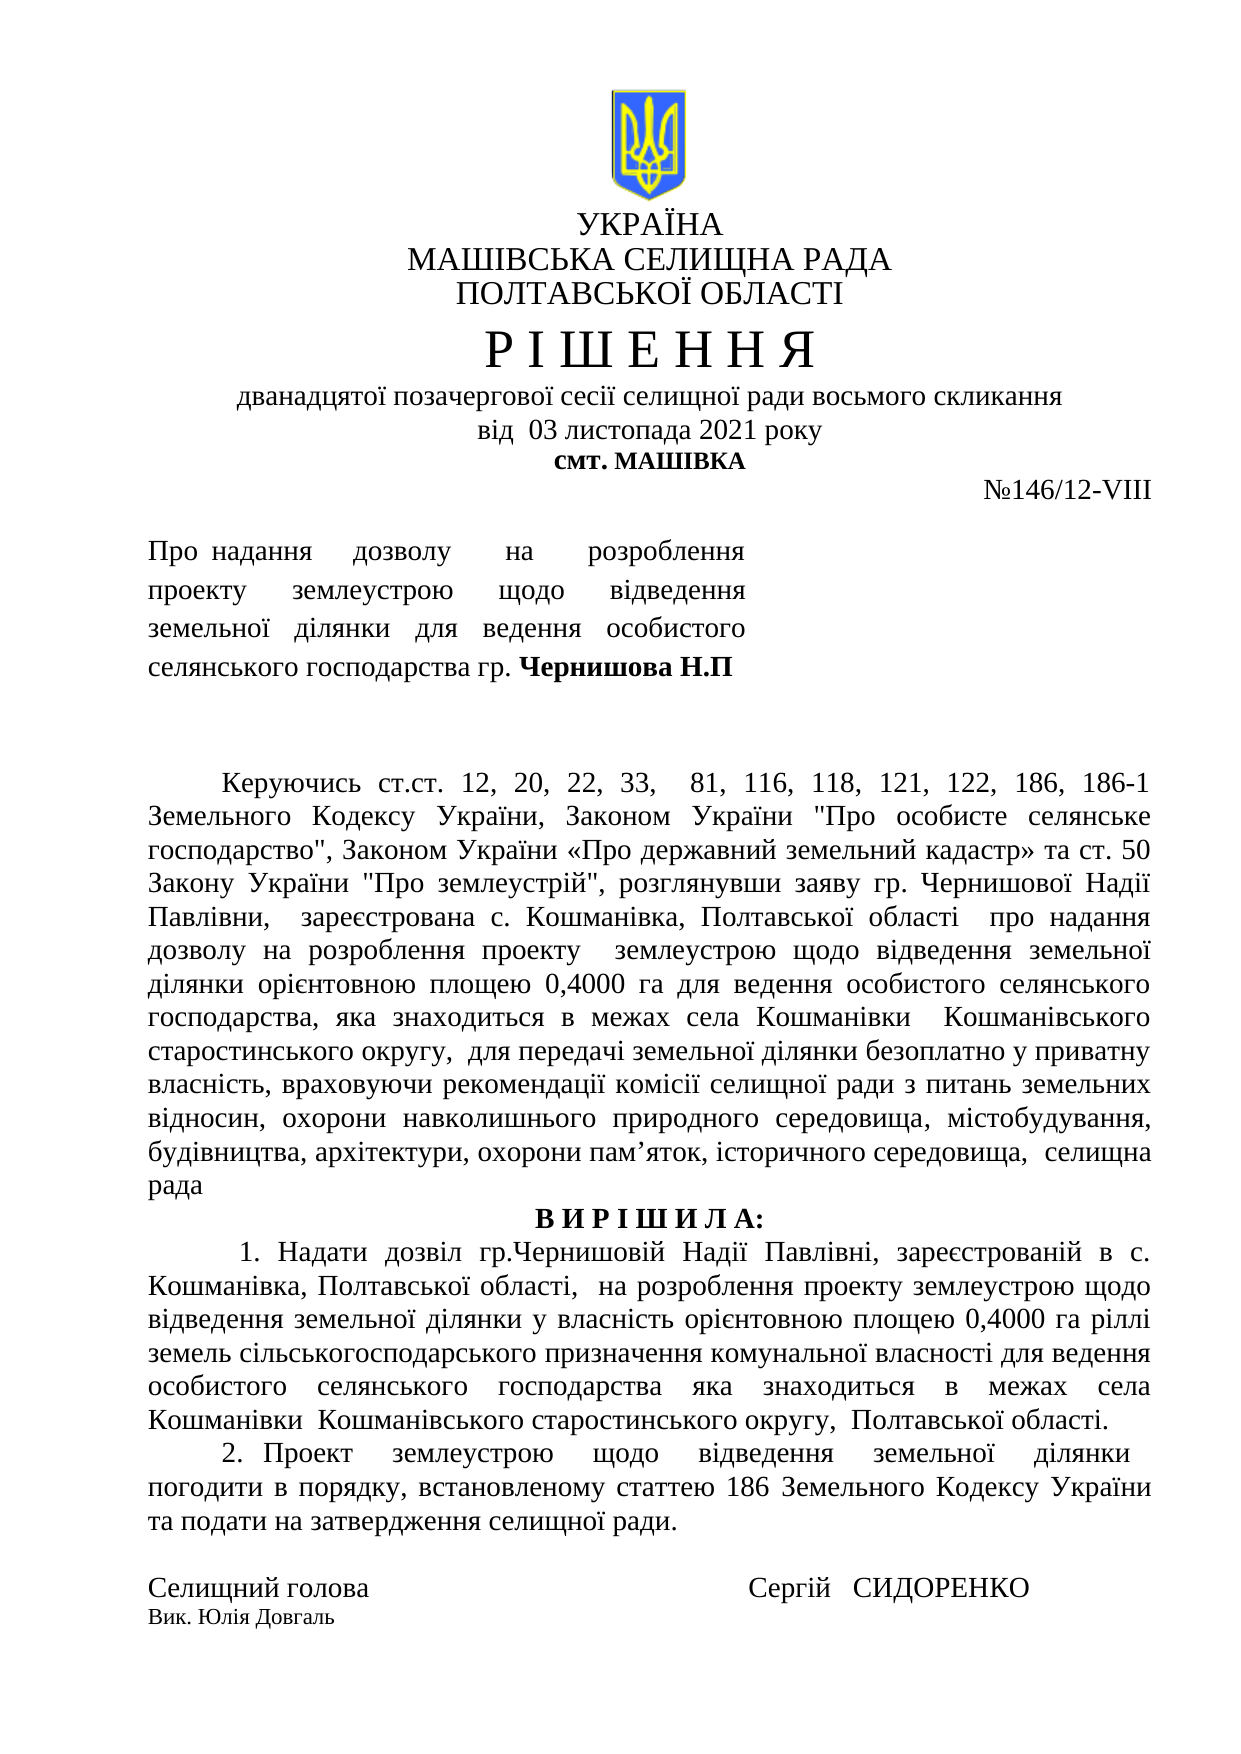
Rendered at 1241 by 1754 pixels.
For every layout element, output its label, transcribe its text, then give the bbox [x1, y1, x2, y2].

text Селищний голова Сергій СИДОРЕНКО [148, 1570, 1152, 1603]
list смт. МАШІВКА [148, 445, 1152, 475]
list від 03 листопада 2021 року [148, 412, 1152, 445]
list Р І Ш Е Н Н Я [148, 322, 1152, 378]
text Керуючись ст.ст. 12, 20, 22, 33, 81, 116, 118, 121, 122, 186, 186-1 Земельного Кодексу України, Законом України "Про особисте селянське господарство", Законом України «Про державний земельний кадастр» та ст. 50 Закону України "Про землеустрій", розглянувши заяву гр. Чернишової Надії Павлівни, зареєстрована с. Кошманівка, Полтавської області про надання дозволу на розроблення проекту землеустрою щодо відведення земельної ділянки орієнтовною площею 0,4000 га для ведення особистого селянського господарства, яка знаходиться в межах села Кошманівки Кошманівського старостинського округу, для передачі земельної ділянки безоплатно у приватну власність, враховуючи рекомендації комісії селищної ради з питань земельних відносин, охорони навколишнього природного середовища, містобудування, будівництва, архітектури, охорони пам’яток, історичного середовища, селищна рада [148, 765, 1152, 1201]
text 1. Надати дозвіл гр.Чернишовій Надії Павлівні, зареєстрованій в с. Кошманівка, Полтавської області, на розроблення проекту землеустрою щодо відведення земельної ділянки у власність орієнтовною площею 0,4000 га ріллі земель сільськогосподарського призначення комунальної власності для ведення особистого селянського господарства яка знаходиться в межах села Кошманівки Кошманівського старостинського округу, Полтавської області. [148, 1234, 1152, 1436]
table_header Про надання дозволу на розроблення проекту землеустрою щодо відведення земельної ділянки для ведення особистого селянського господарства гр. Чернишова Н.П [136, 534, 757, 765]
text ПОЛТАВСЬКОЇ ОБЛАСТІ [148, 277, 1152, 311]
text МАШІВСЬКА СЕЛИЩНА РАДА [148, 242, 1152, 277]
text В И Р І Ш И Л А: [148, 1201, 1152, 1234]
list дванадцятої позачергової сесії селищної ради восьмого скликання [148, 378, 1152, 412]
list №146/12-VIII [148, 475, 1152, 506]
text 2. Проект землеустрою щодо відведення земельної ділянки погодити в порядку, встановленому статтею 186 Земельного Кодексу України та подати на затвердження селищної ради. [148, 1436, 1152, 1536]
text УКРАЇНА [148, 204, 1152, 242]
text Вик. Юлія Довгаль [148, 1603, 1152, 1630]
